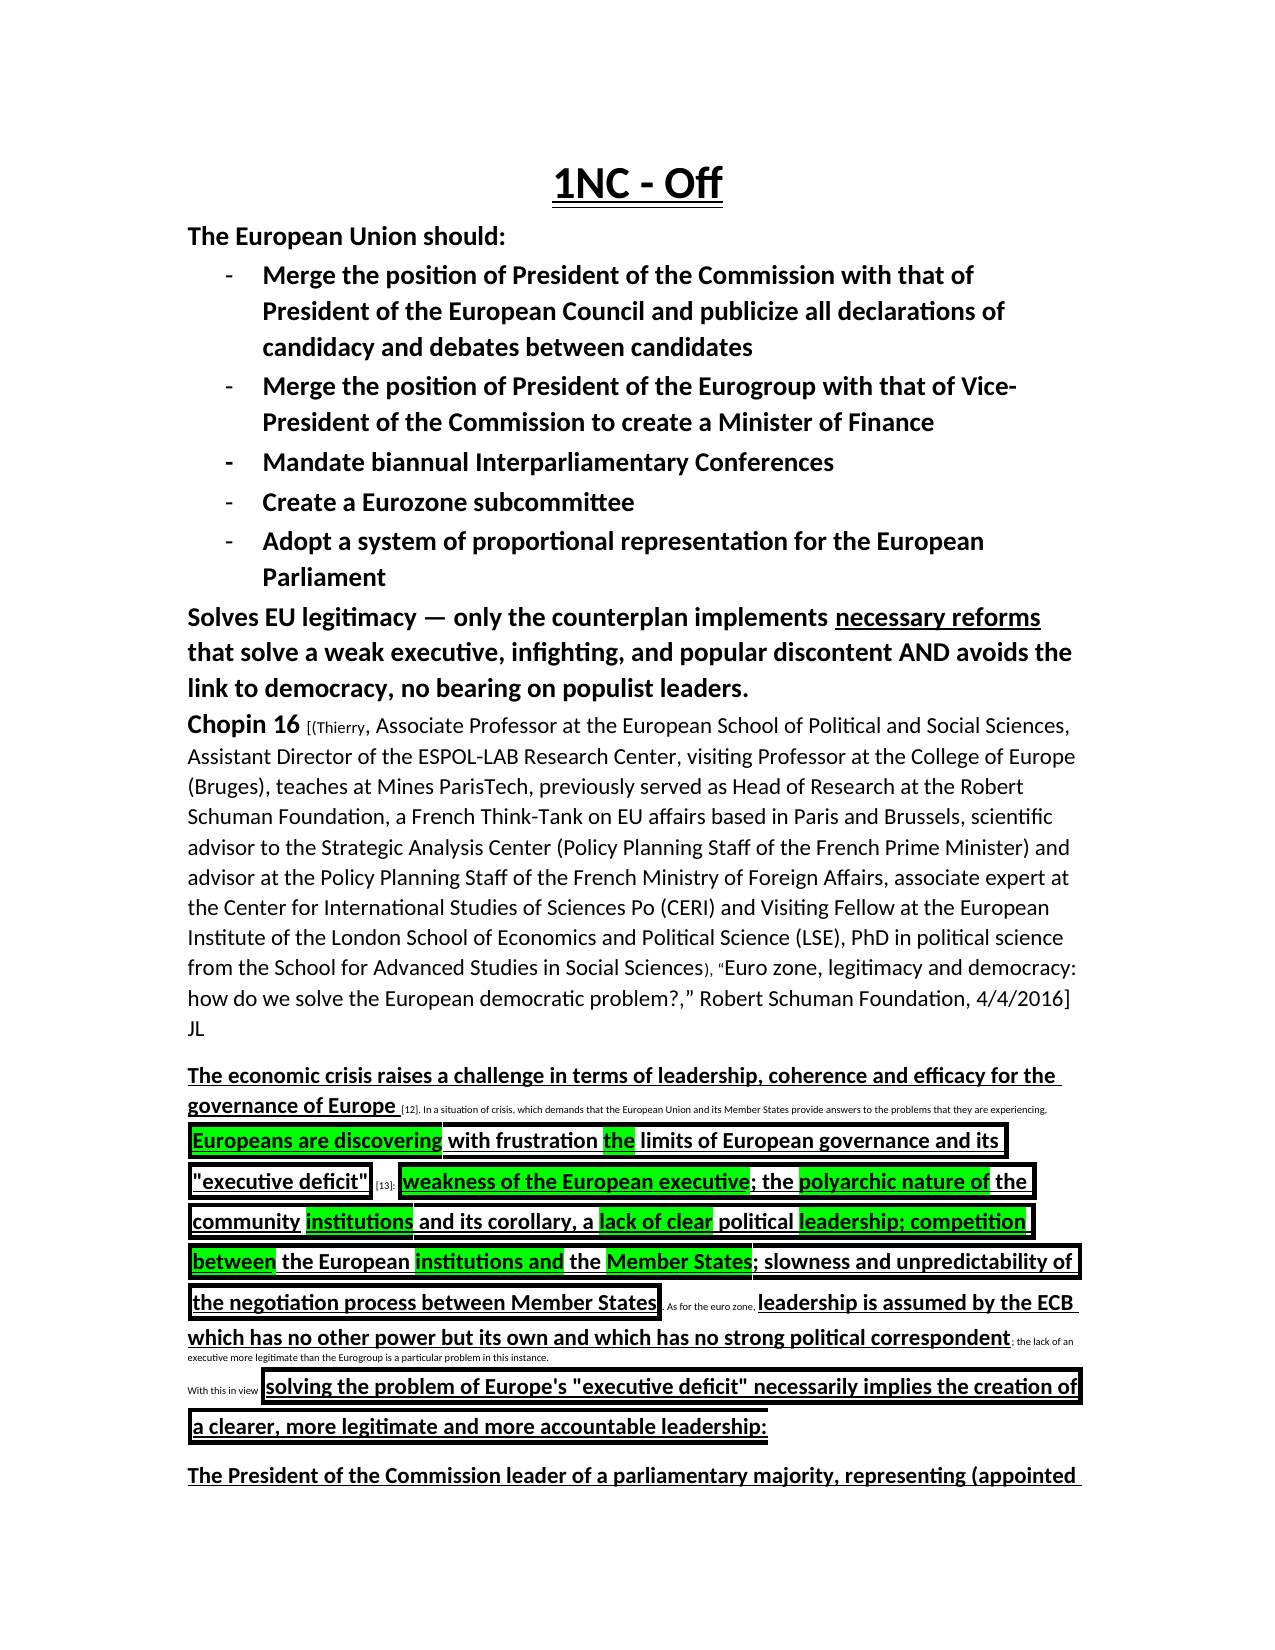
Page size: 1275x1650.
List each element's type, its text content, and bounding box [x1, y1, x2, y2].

subtitle Merge the position of President of the Eurogroup with that of Vice-President of the Commission to create a Minister of Finance [225, 369, 1087, 438]
subtitle Mandate biannual Interparliamentary Conferences [225, 445, 1087, 478]
subtitle Solves EU legitimacy — only the counterplan implements necessary reforms that solve a weak executive, infighting, and popular discontent AND avoids the link to democracy, no bearing on populist leaders. [187, 600, 1087, 704]
subtitle Create a Eurozone subcommittee [225, 485, 1087, 518]
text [187, 1061, 1087, 1489]
subtitle 1NC - Off [187, 154, 1087, 210]
subtitle The European Union should: [187, 219, 1087, 252]
subtitle Merge the position of President of the Commission with that of President of the European Council and publicize all declarations of candidacy and debates between candidates [225, 258, 1087, 363]
text Chopin 16 [(Thierry, Associate Professor at the European School of Political and Social Sciences, Assistant Director of the ESPOL-LAB Research Center, visiting Professor at the College of Europe (Bruges), teaches at Mines ParisTech, previously served as Head of Research at the Robert Schuman Foundation, a French Think-Tank on EU affairs based in Paris and Brussels, scientific advisor to the Strategic Analysis Center (Policy Planning Staff of the French Prime Minister) and advisor at the Policy Planning Staff of the French Ministry of Foreign Affairs, associate expert at the Center for International Studies of Sciences Po (CERI) and Visiting Fellow at the European Institute of the London School of Economics and Political Science (LSE), PhD in political science from the School for Advanced Studies in Social Sciences), “Euro zone, legitimacy and democracy: how do we solve the European democratic problem?,” Robert Schuman Foundation, 4/4/2016] JL [187, 707, 1087, 1042]
subtitle Adopt a system of proportional representation for the European Parliament [225, 524, 1087, 593]
